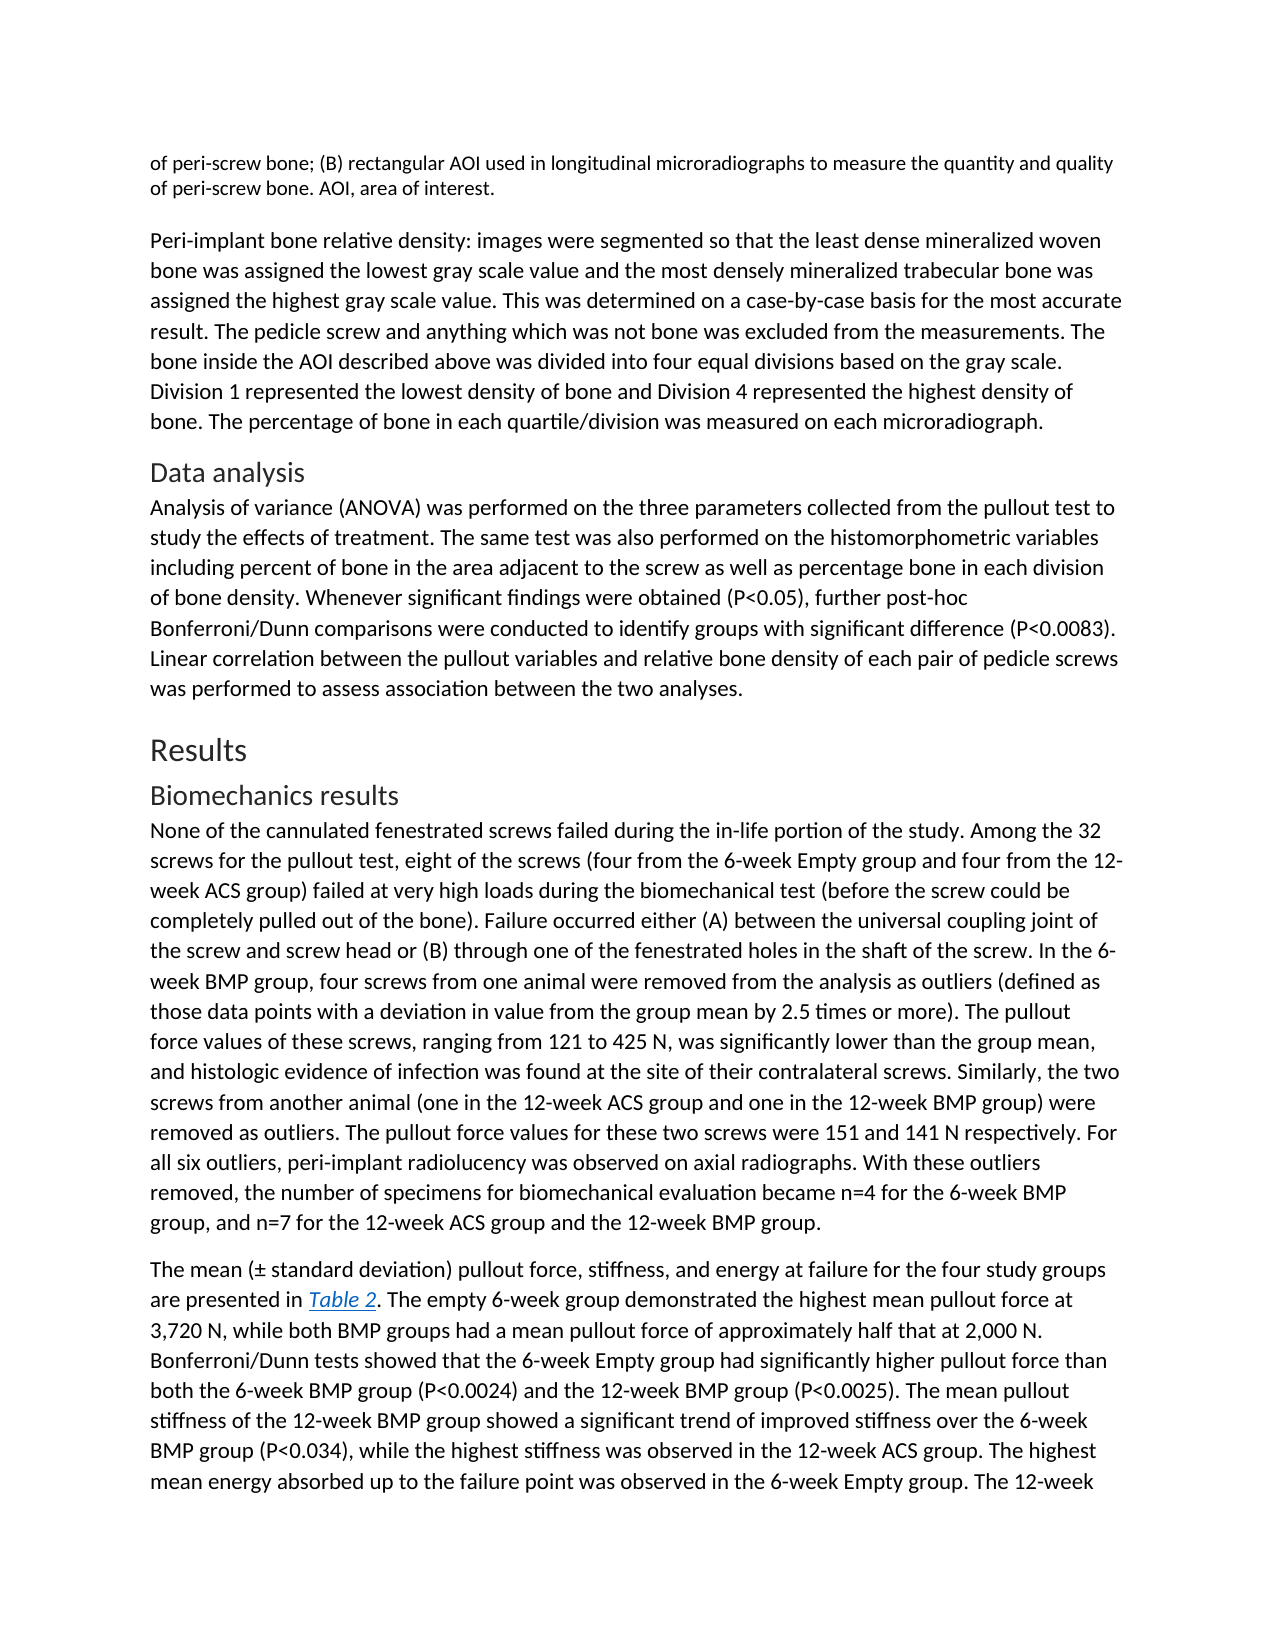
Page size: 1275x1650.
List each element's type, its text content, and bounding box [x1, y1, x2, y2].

text None of the cannulated fenestrated screws failed during the in-life portion of the study. Among the 32 screws for the pullout test, eight of the screws (four from the 6-week Empty group and four from the 12-week ACS group) failed at very high loads during the biomechanical test (before the screw could be completely pulled out of the bone). Failure occurred either (A) between the universal coupling joint of the screw and screw head or (B) through one of the fenestrated holes in the shaft of the screw. In the 6-week BMP group, four screws from one animal were removed from the analysis as outliers (defined as those data points with a deviation in value from the group mean by 2.5 times or more). The pullout force values of these screws, ranging from 121 to 425 N, was significantly lower than the group mean, and histologic evidence of infection was found at the site of their contralateral screws. Similarly, the two screws from another animal (one in the 12-week ACS group and one in the 12-week BMP group) were removed as outliers. The pullout force values for these two screws were 151 and 141 N respectively. For all six outliers, peri-implant radiolucency was observed on axial radiographs. With these outliers removed, the number of specimens for biomechanical evaluation became n=4 for the 6-week BMP group, and n=7 for the 12-week ACS group and the 12-week BMP group. [150, 816, 1125, 1237]
text Analysis of variance (ANOVA) was performed on the three parameters collected from the pullout test to study the effects of treatment. The same test was also performed on the histomorphometric variables including percent of bone in the area adjacent to the screw as well as percentage bone in each division of bone density. Whenever significant findings were obtained (P<0.05), further post-hoc Bonferroni/Dunn comparisons were conducted to identify groups with significant difference (P<0.0083). Linear correlation between the pullout variables and relative bone density of each pair of pedicle screws was performed to assess association between the two analyses. [150, 493, 1125, 702]
subtitle Biomechanics results [150, 777, 1125, 813]
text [150, 150, 1125, 201]
subtitle Results [150, 729, 1125, 770]
subtitle Data analysis [150, 454, 1125, 490]
text Peri-implant bone relative density: images were segmented so that the least dense mineralized woven bone was assigned the lowest gray scale value and the most densely mineralized trabecular bone was assigned the highest gray scale value. This was determined on a case-by-case basis for the most accurate result. The pedicle screw and anything which was not bone was excluded from the measurements. The bone inside the AOI described above was divided into four equal divisions based on the gray scale. Division 1 represented the lowest density of bone and Division 4 represented the highest density of bone. The percentage of bone in each quartile/division was measured on each microradiograph. [150, 226, 1125, 436]
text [150, 1255, 1125, 1495]
